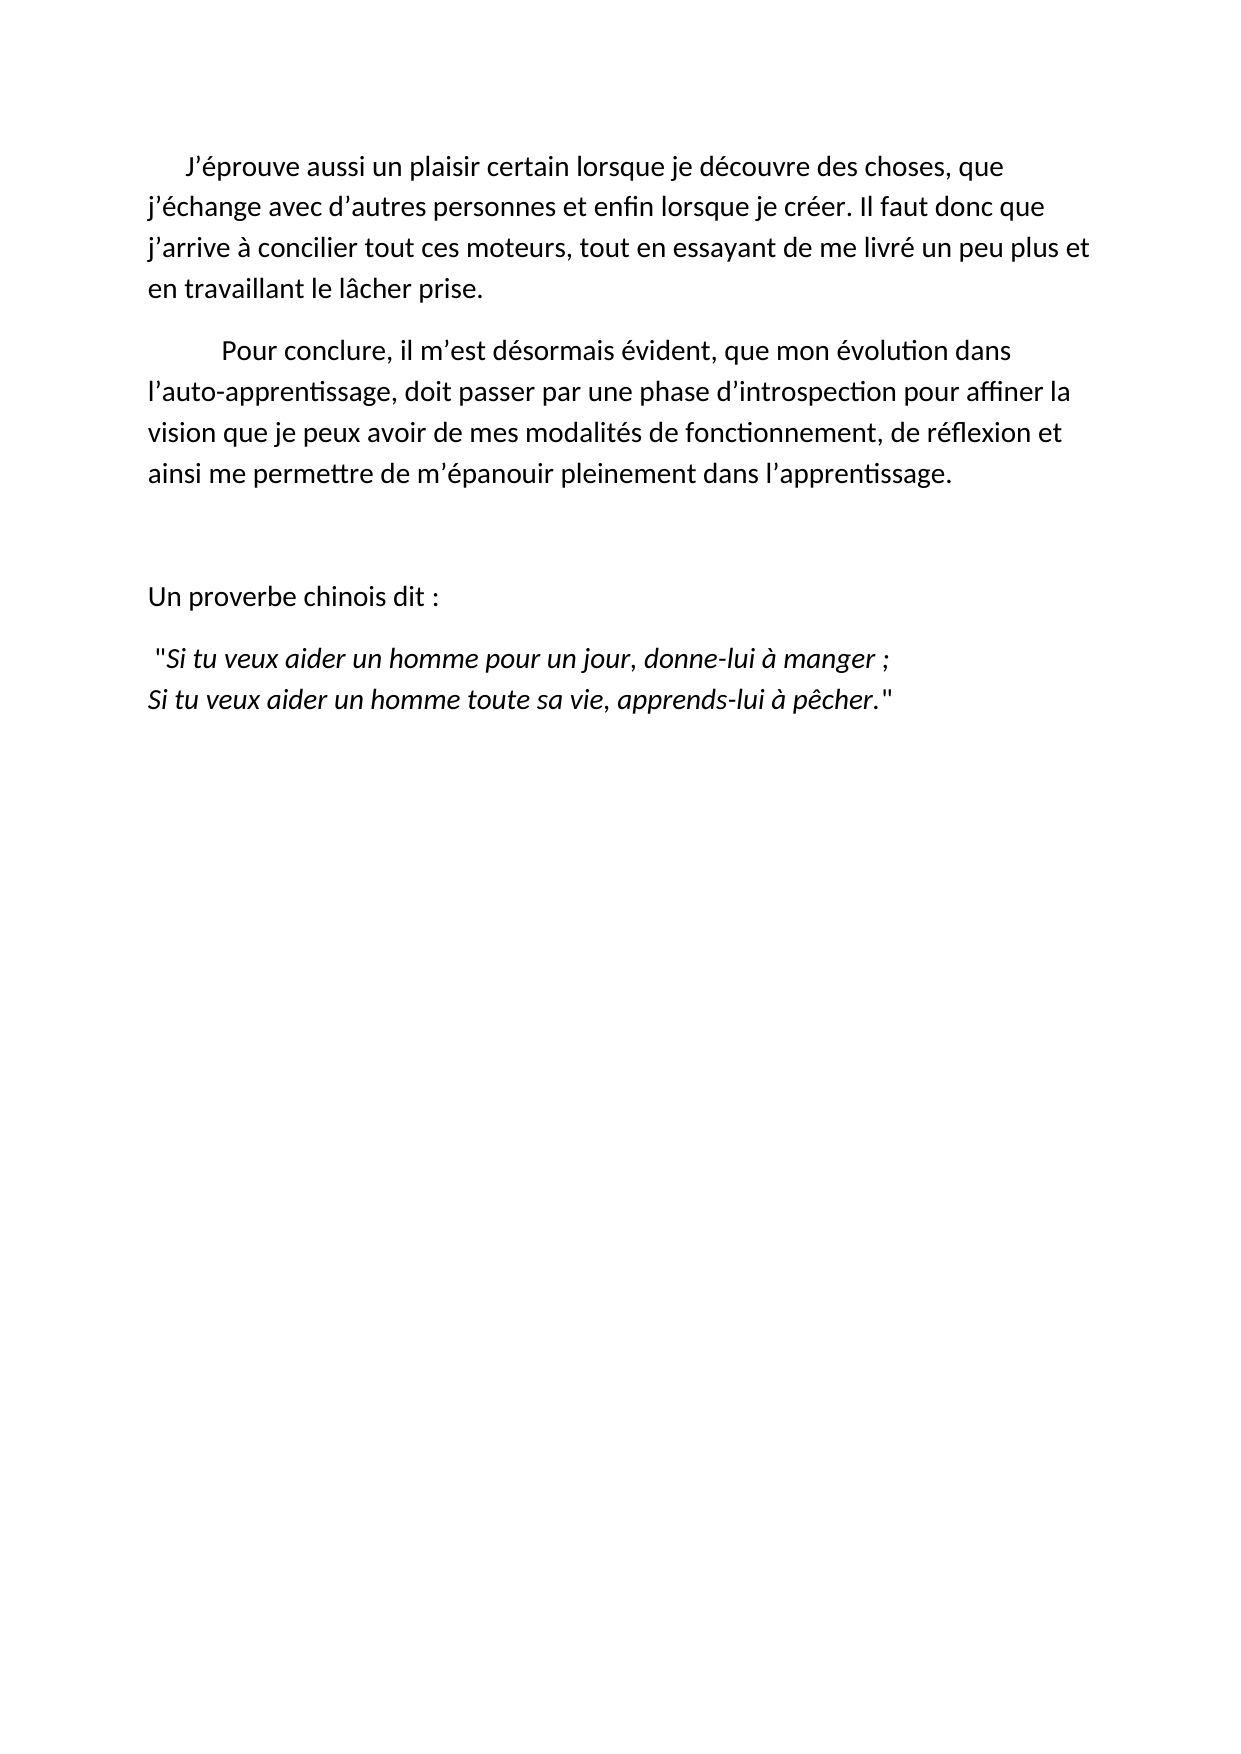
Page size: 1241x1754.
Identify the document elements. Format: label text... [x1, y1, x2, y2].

text "Si tu veux aider un homme pour un jour, donne-lui à manger ; Si tu veux aider un homme toute sa vie, apprends-lui à pêcher." [148, 640, 1093, 717]
text Un proverbe chinois dit : [148, 578, 1093, 614]
text Pour conclure, il m’est désormais évident, que mon évolution dans l’auto-apprentissage, doit passer par une phase d’introspection pour affiner la vision que je peux avoir de mes modalités de fonctionnement, de réflexion et ainsi me permettre de m’épanouir pleinement dans l’apprentissage. [148, 332, 1093, 491]
text J’éprouve aussi un plaisir certain lorsque je découvre des choses, que j’échange avec d’autres personnes et enfin lorsque je créer. Il faut donc que j’arrive à concilier tout ces moteurs, tout en essayant de me livré un peu plus et en travaillant le lâcher prise. [148, 148, 1093, 306]
